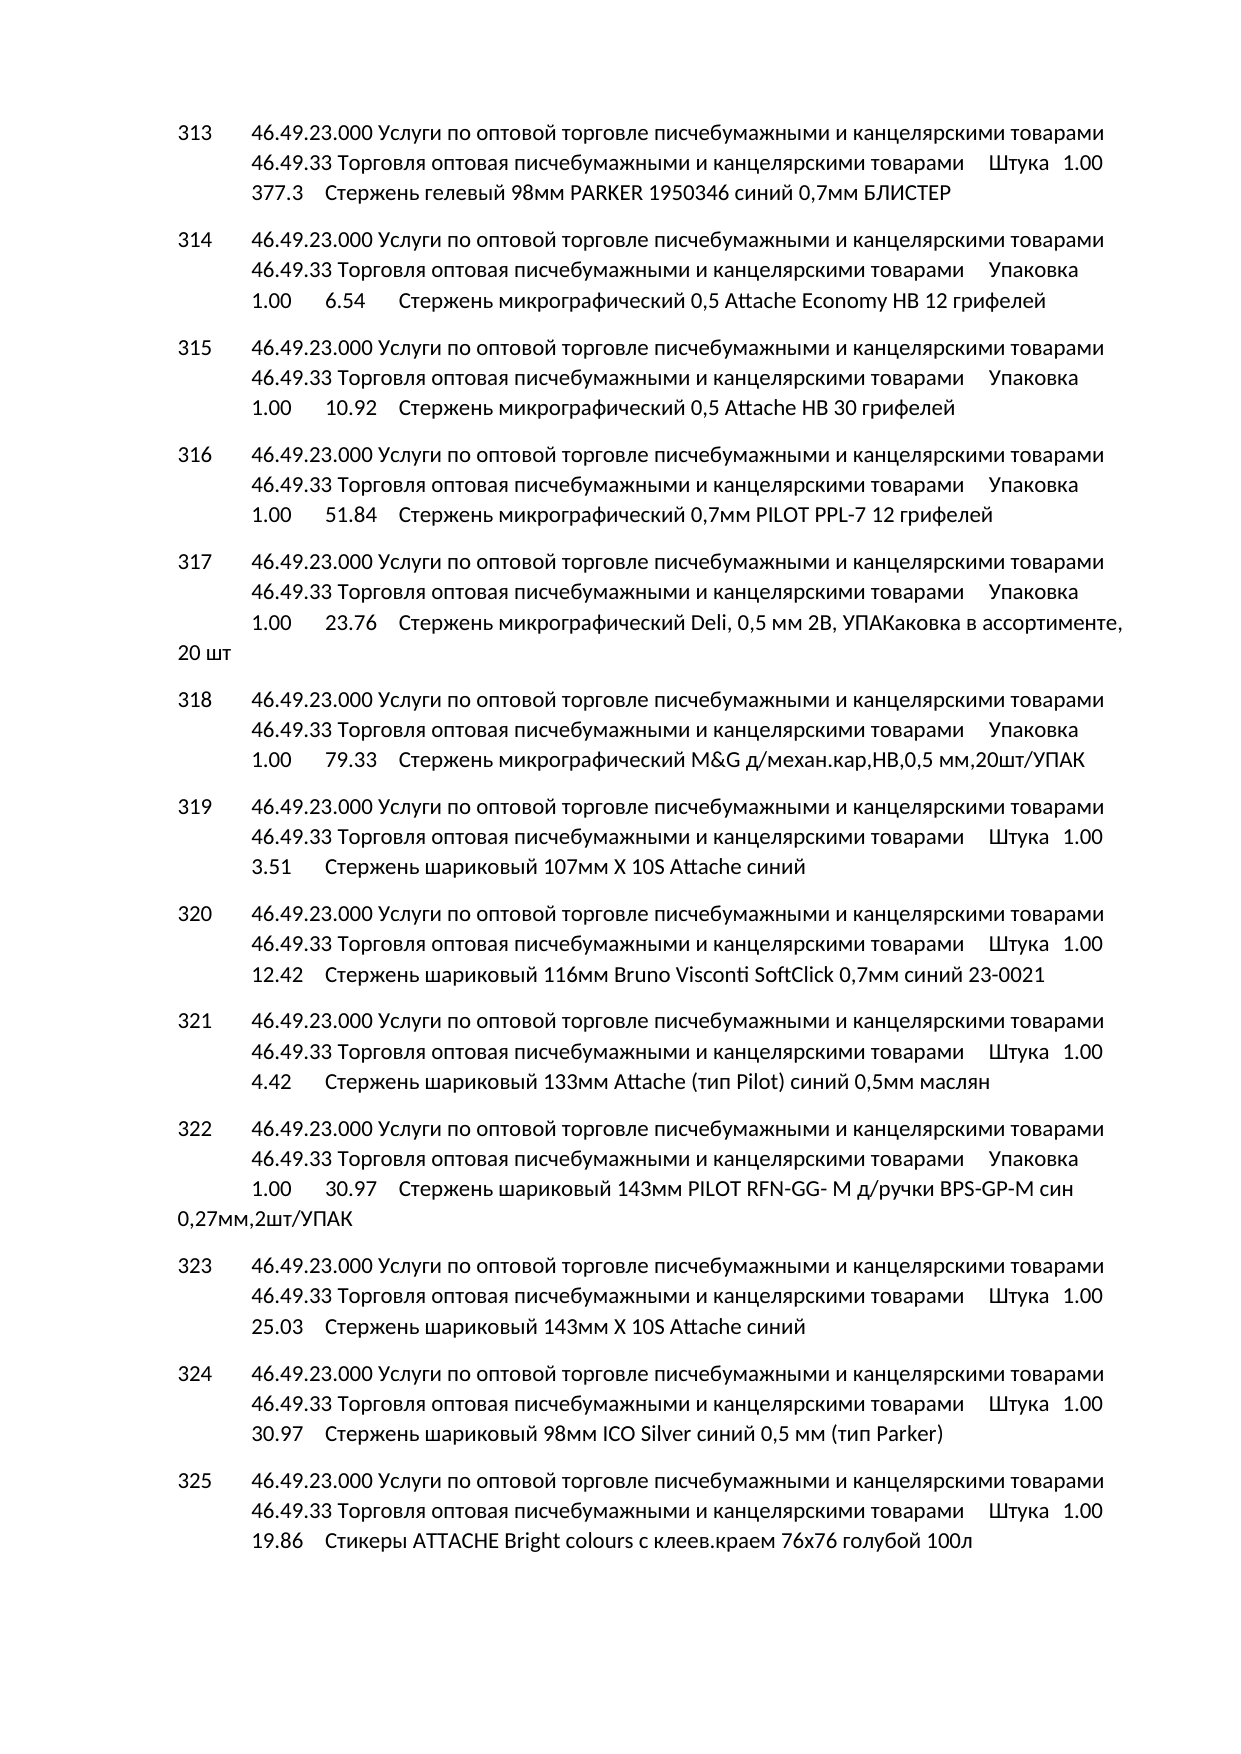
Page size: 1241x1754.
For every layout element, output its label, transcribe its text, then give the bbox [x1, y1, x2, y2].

text 317 46.49.23.000 Услуги по оптовой торговле писчебумажными и канцелярскими товарами 46.49.33 Торговля оптовая писчебумажными и канцелярскими товарами Упаковка 1.00 23.76 Стержень микрографический Deli, 0,5 мм 2B, УПАКаковка в ассортименте, 20 шт [177, 547, 1152, 666]
text 316 46.49.23.000 Услуги по оптовой торговле писчебумажными и канцелярскими товарами 46.49.33 Торговля оптовая писчебумажными и канцелярскими товарами Упаковка 1.00 51.84 Стержень микрографический 0,7мм PILOT PPL-7 12 грифелей [177, 440, 1152, 528]
text 314 46.49.23.000 Услуги по оптовой торговле писчебумажными и канцелярскими товарами 46.49.33 Торговля оптовая писчебумажными и канцелярскими товарами Упаковка 1.00 6.54 Стержень микрографический 0,5 Attache Economy HB 12 грифелей [177, 225, 1152, 314]
text 321 46.49.23.000 Услуги по оптовой торговле писчебумажными и канцелярскими товарами 46.49.33 Торговля оптовая писчебумажными и канцелярскими товарами Штука 1.00 4.42 Стержень шариковый 133мм Attache (тип Pilot) синий 0,5мм маслян [177, 1007, 1152, 1095]
text 318 46.49.23.000 Услуги по оптовой торговле писчебумажными и канцелярскими товарами 46.49.33 Торговля оптовая писчебумажными и канцелярскими товарами Упаковка 1.00 79.33 Стержень микрографический M&G д/механ.кар,HB,0,5 мм,20шт/УПАК [177, 685, 1152, 773]
text 323 46.49.23.000 Услуги по оптовой торговле писчебумажными и канцелярскими товарами 46.49.33 Торговля оптовая писчебумажными и канцелярскими товарами Штука 1.00 25.03 Стержень шариковый 143мм Х 10S Attache синий [177, 1251, 1152, 1340]
text 313 46.49.23.000 Услуги по оптовой торговле писчебумажными и канцелярскими товарами 46.49.33 Торговля оптовая писчебумажными и канцелярскими товарами Штука 1.00 377.3 Стержень гелевый 98мм PARKER 1950346 синий 0,7мм БЛИСТЕР [177, 118, 1152, 207]
text 322 46.49.23.000 Услуги по оптовой торговле писчебумажными и канцелярскими товарами 46.49.33 Торговля оптовая писчебумажными и канцелярскими товарами Упаковка 1.00 30.97 Стержень шариковый 143мм PILOT RFN-GG- M д/ручки BPS-GP-M син 0,27мм,2шт/УПАК [177, 1114, 1152, 1233]
text 324 46.49.23.000 Услуги по оптовой торговле писчебумажными и канцелярскими товарами 46.49.33 Торговля оптовая писчебумажными и канцелярскими товарами Штука 1.00 30.97 Стержень шариковый 98мм ICO Silver синий 0,5 мм (тип Parker) [177, 1359, 1152, 1447]
text 325 46.49.23.000 Услуги по оптовой торговле писчебумажными и канцелярскими товарами 46.49.33 Торговля оптовая писчебумажными и канцелярскими товарами Штука 1.00 19.86 Стикеры ATTACHE Bright colours с клеев.краем 76х76 голубой 100л [177, 1466, 1152, 1554]
text 315 46.49.23.000 Услуги по оптовой торговле писчебумажными и канцелярскими товарами 46.49.33 Торговля оптовая писчебумажными и канцелярскими товарами Упаковка 1.00 10.92 Стержень микрографический 0,5 Attache HB 30 грифелей [177, 333, 1152, 421]
text 319 46.49.23.000 Услуги по оптовой торговле писчебумажными и канцелярскими товарами 46.49.33 Торговля оптовая писчебумажными и канцелярскими товарами Штука 1.00 3.51 Стержень шариковый 107мм X 10S Attache синий [177, 792, 1152, 881]
text 320 46.49.23.000 Услуги по оптовой торговле писчебумажными и канцелярскими товарами 46.49.33 Торговля оптовая писчебумажными и канцелярскими товарами Штука 1.00 12.42 Стержень шариковый 116мм Bruno Visconti SoftClick 0,7мм синий 23-0021 [177, 899, 1152, 988]
